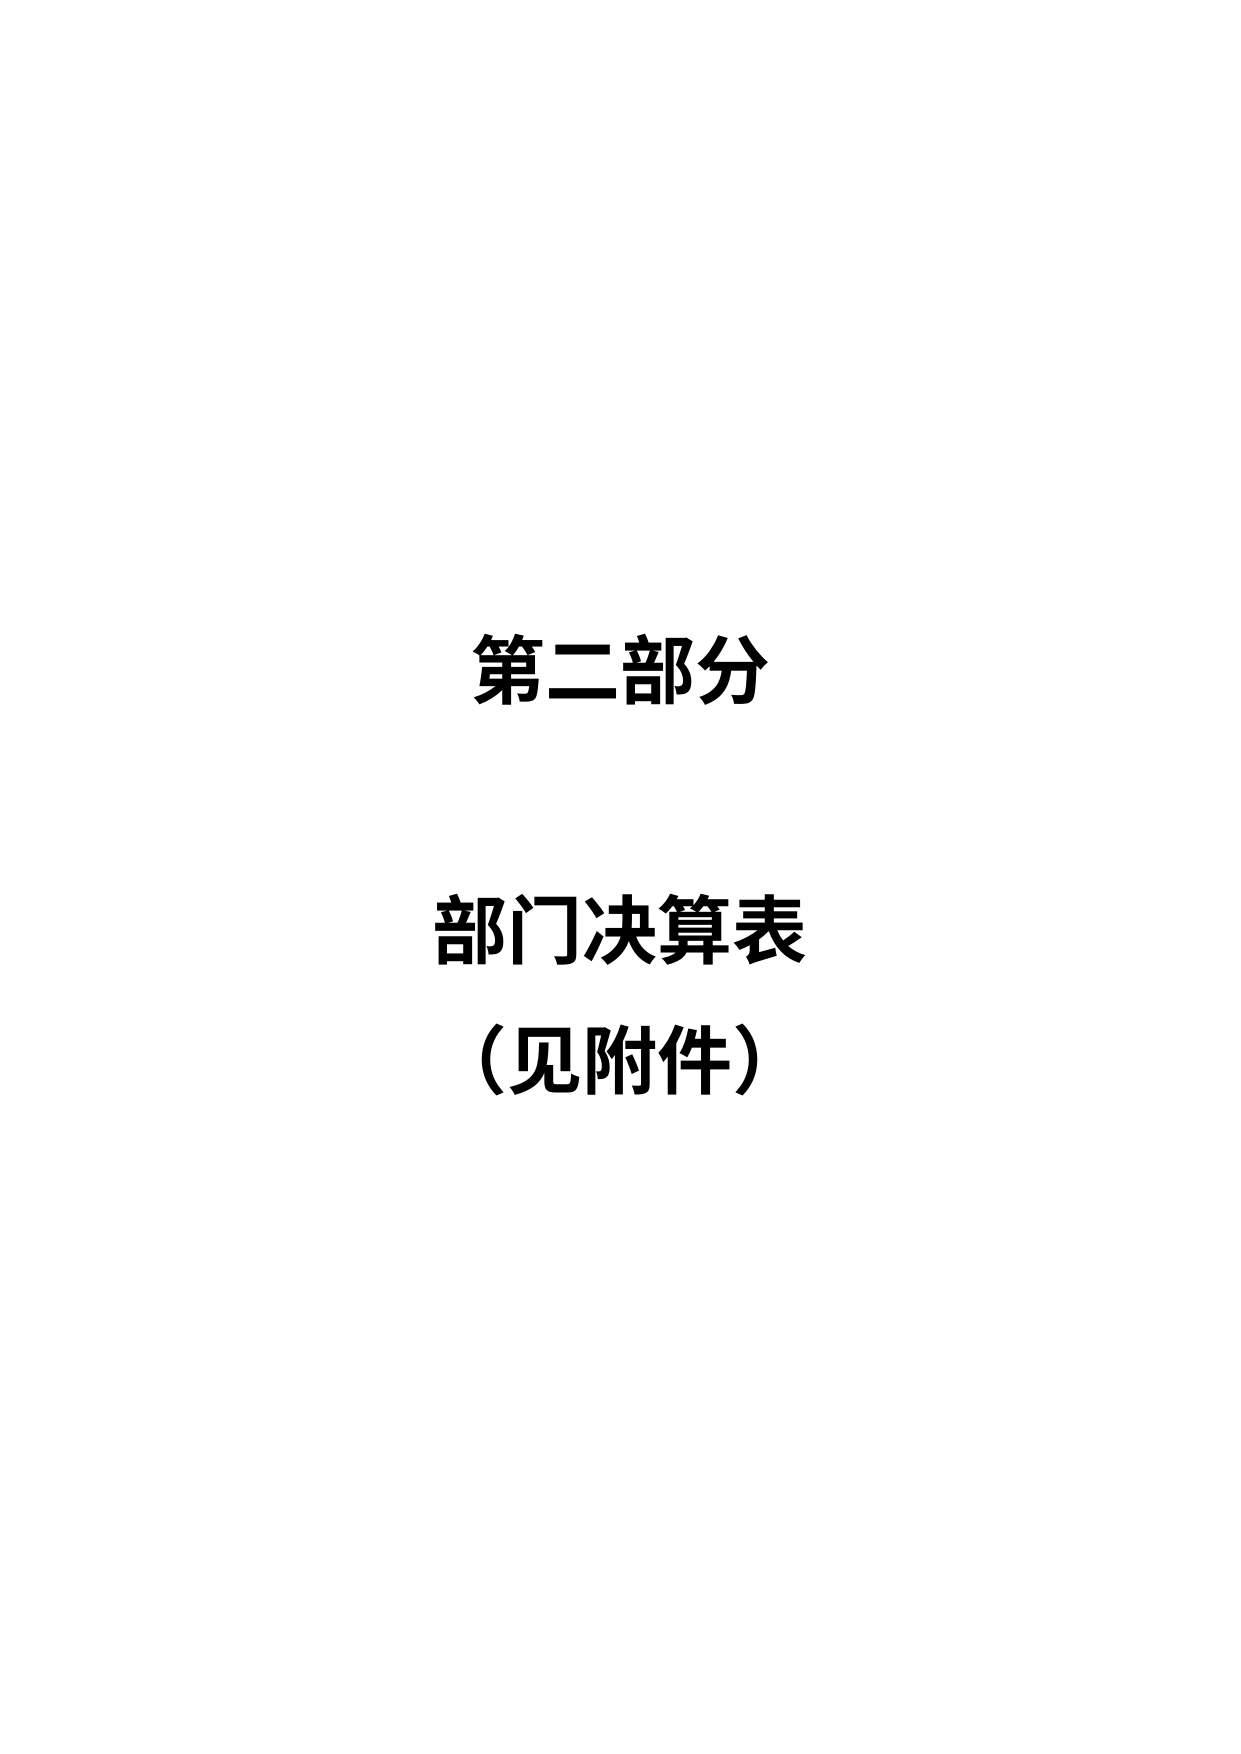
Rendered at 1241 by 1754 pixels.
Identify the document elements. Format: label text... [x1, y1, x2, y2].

text 部门决算表 [75, 861, 1165, 991]
text 第二部分 [75, 601, 1165, 731]
text （见附件） [75, 991, 1165, 1121]
